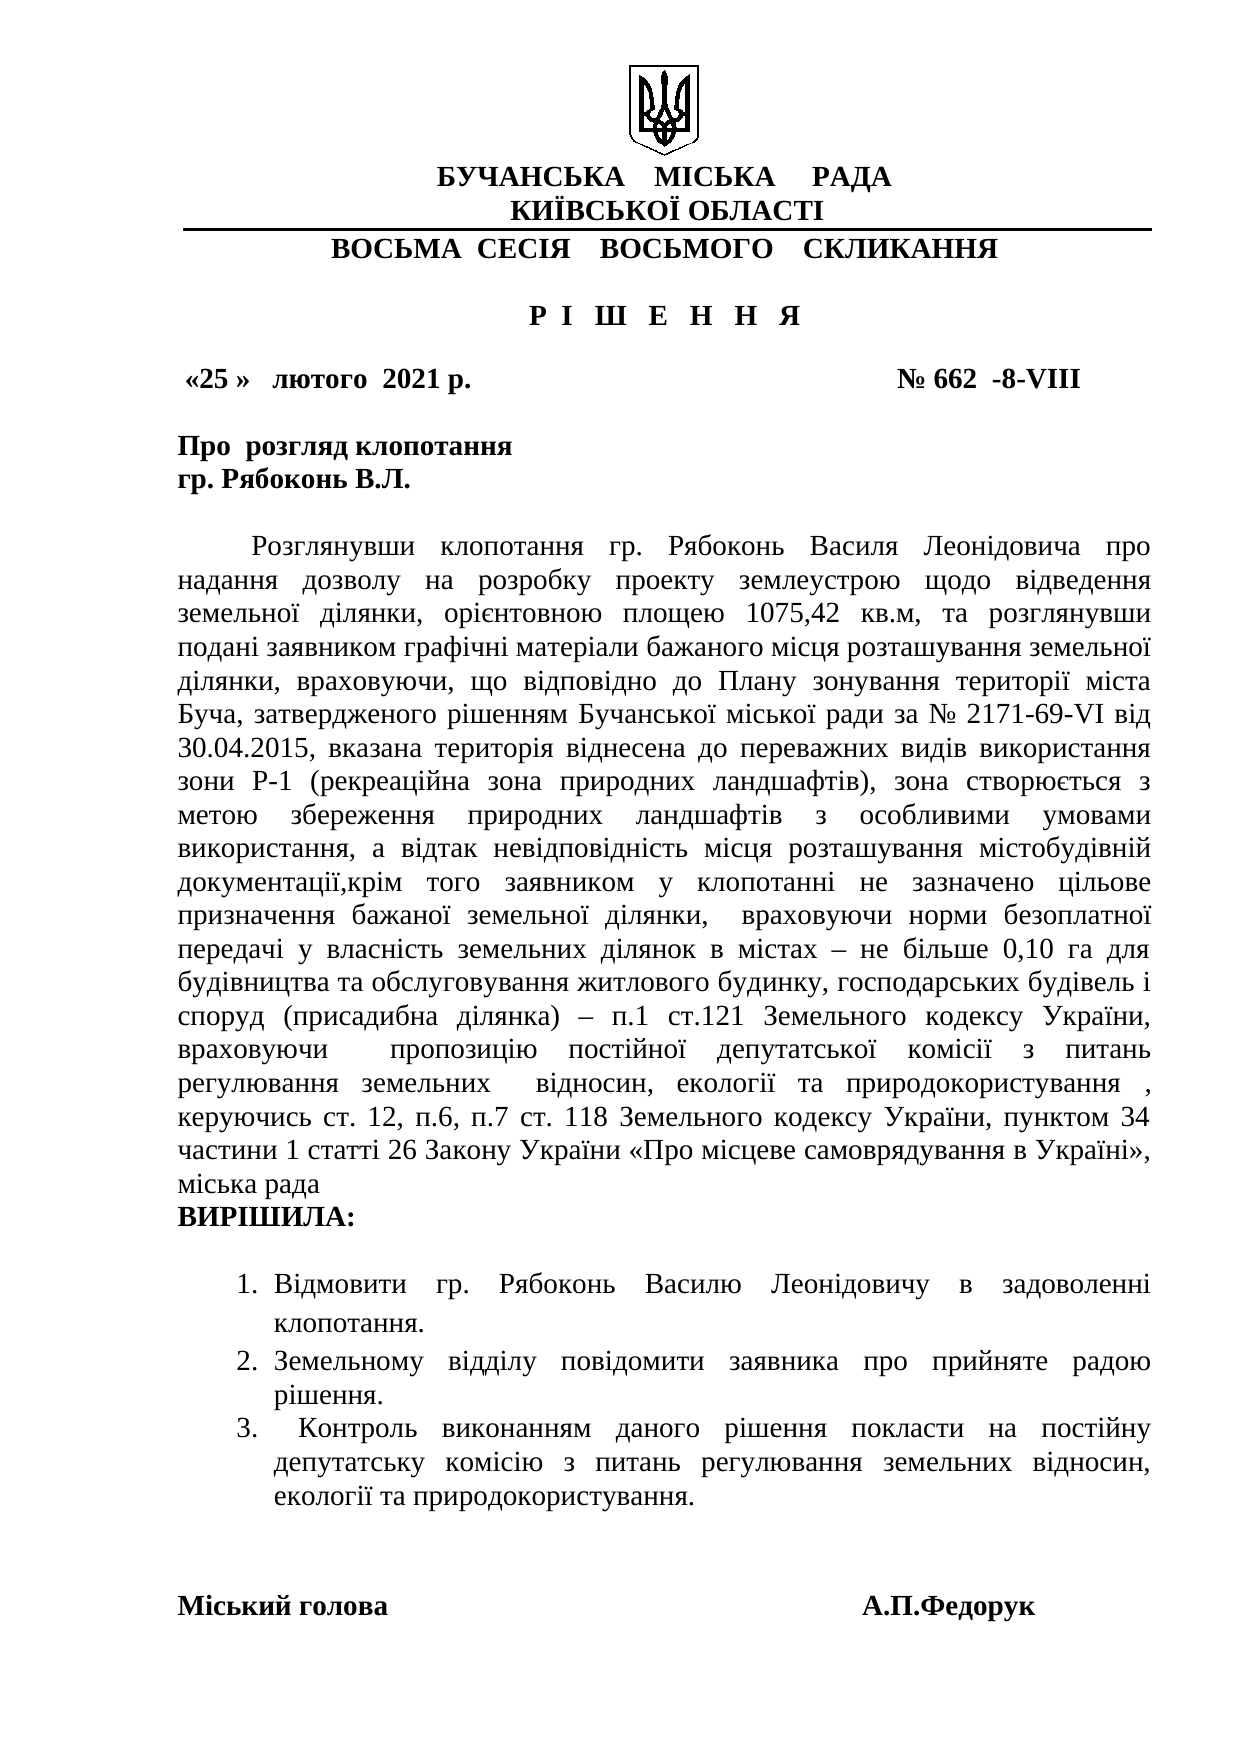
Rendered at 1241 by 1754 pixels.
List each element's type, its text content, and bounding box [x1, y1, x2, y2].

text «25 » лютого 2021 р. № 662 -8-VIIІ [177, 361, 1152, 394]
text ВИРІШИЛА: [177, 1199, 1152, 1233]
list Відмовити гр. Рябоконь Василю Леонідовичу в задоволенні клопотання. [236, 1266, 1152, 1338]
text Р І Ш Е Н Н Я [177, 298, 1152, 332]
text ВОСЬМА СЕСІЯ ВОСЬМОГО СКЛИКАННЯ [177, 231, 1152, 265]
text КИЇВСЬКОЇ ОБЛАСТІ [183, 193, 1152, 228]
text Міський голова А.П.Федорук [177, 1588, 1152, 1622]
text БУЧАНСЬКА МІСЬКА РАДА [177, 159, 1152, 193]
list Контроль виконанням даного рішення покласти на постійну депутатську комісію з питань регулювання земельних відносин, екології та природокористування. [236, 1411, 1152, 1511]
text Розглянувши клопотання гр. Рябоконь Василя Леонідовича про надання дозволу на розробку проекту землеустрою щодо відведення земельної ділянки, орієнтовною площею 1075,42 кв.м, та розглянувши подані заявником графічні матеріали бажаного місця розташування земельної ділянки, враховуючи, що відповідно до Плану зонування території міста Буча, затвердженого рішенням Бучанської міської ради за № 2171-69-VІ від 30.04.2015, вказана територія віднесена до переважних видів використання зони Р-1 (рекреаційна зона природних ландшафтів), зона створюється з метою збереження природних ландшафтів з особливими умовами використання, а відтак невідповідність місця розташування містобудівній документації,крім того заявником у клопотанні не зазначено цільове призначення бажаної земельної ділянки, враховуючи норми безоплатної передачі у власність земельних ділянок в містах – не більше 0,10 га для будівництва та обслуговування житлового будинку, господарських будівель і споруд (присадибна ділянка) – п.1 ст.121 Земельного кодексу України, враховуючи пропозицію постійної депутатської комісії з питань регулювання земельних відносин, екології та природокористування , керуючись ст. 12, п.6, п.7 ст. 118 Земельного кодексу України, пунктом 34 частини 1 статті 26 Закону України «Про місцеве самоврядування в Україні», міська рада [177, 528, 1152, 1199]
text гр. Рябоконь В.Л. [177, 461, 1152, 495]
text Про розгляд клопотання [177, 428, 1152, 461]
list Земельному відділу повідомити заявника про прийняте радою рішення. [236, 1343, 1152, 1411]
